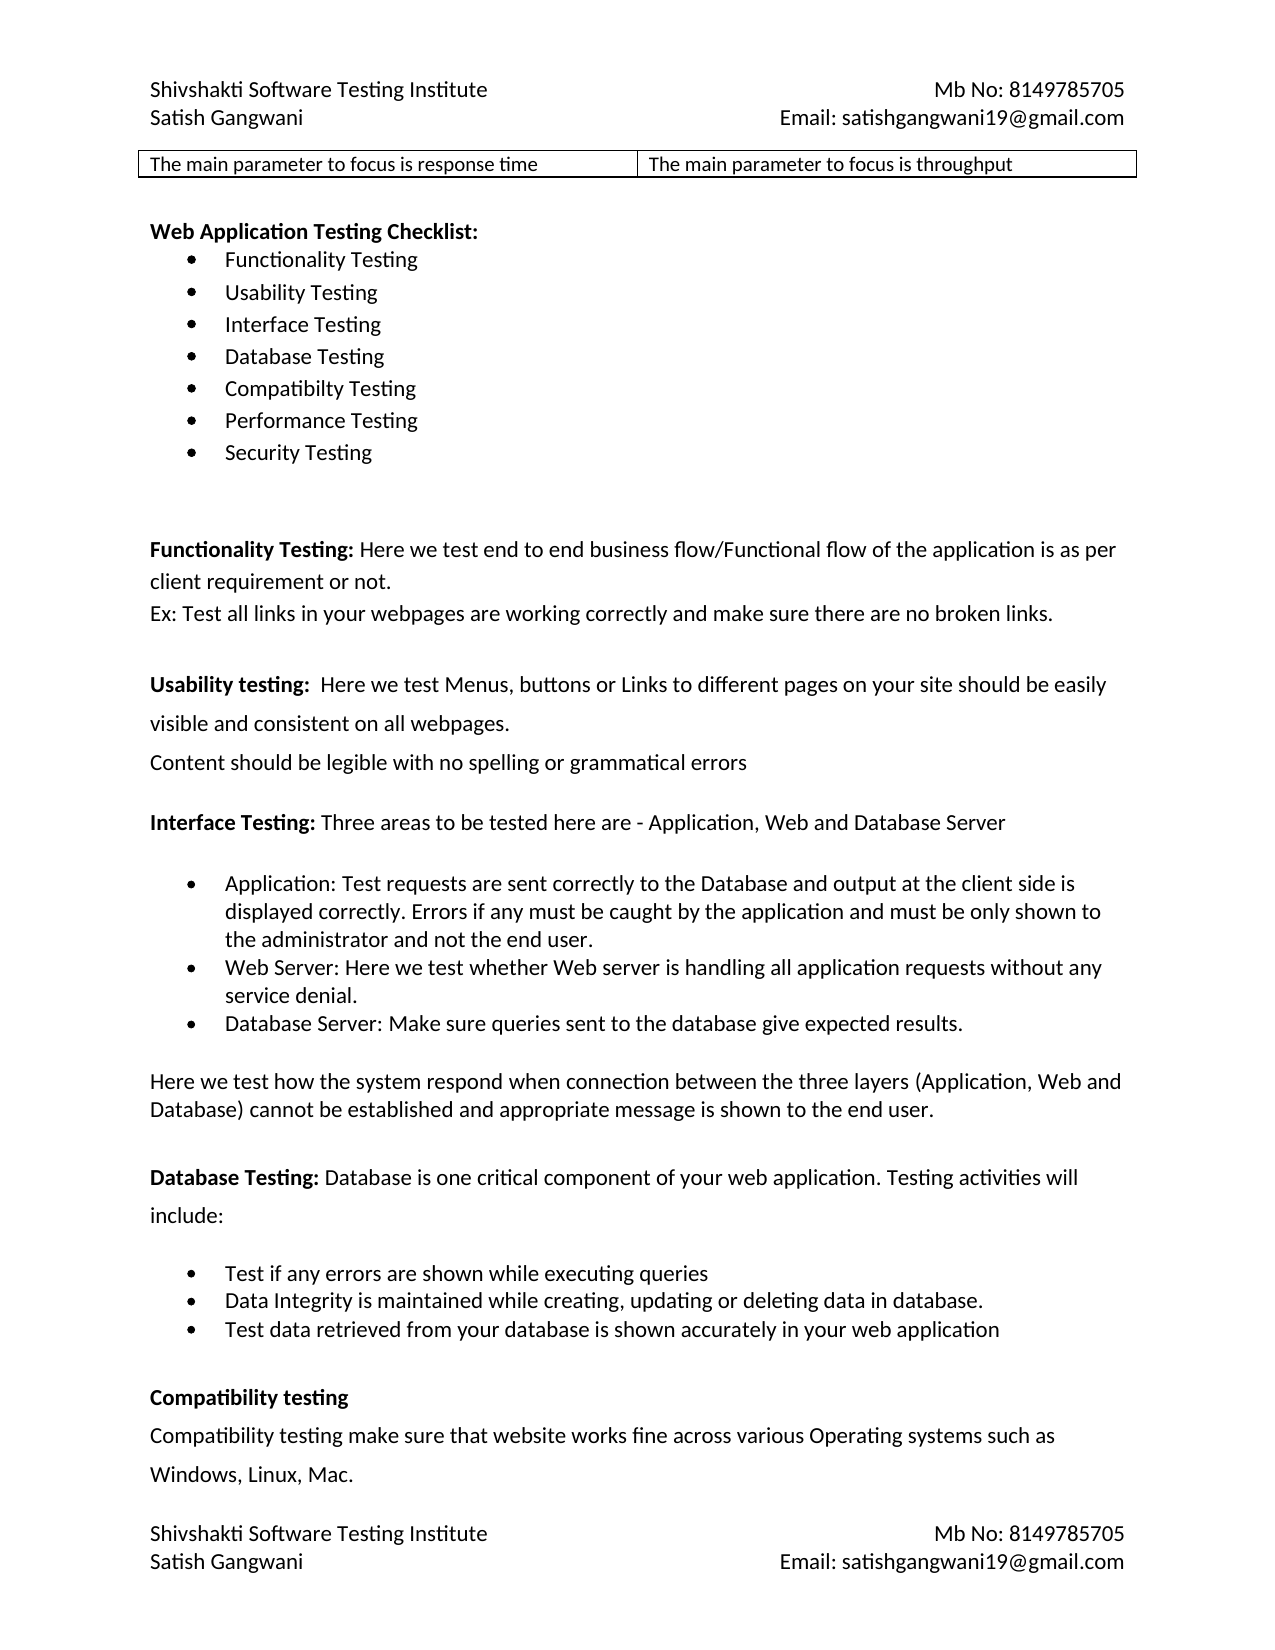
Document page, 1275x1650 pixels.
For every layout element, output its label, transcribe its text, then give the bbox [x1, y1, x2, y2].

subtitle Compatibility testing make sure that website works fine across various Operating systems such as Windows, Linux, Mac. [150, 1411, 1125, 1488]
list Interface Testing [187, 310, 1125, 338]
text Functionality Testing: Here we test end to end business flow/Functional flow of the application is as per client requirement or not. [150, 535, 1125, 595]
table_cell The main parameter to focus is throughput [638, 151, 1136, 176]
subtitle Usability testing: Here we test Menus, buttons or Links to different pages on your site should be easily visible and consistent on all webpages. [150, 660, 1125, 737]
list Security Testing [187, 438, 1125, 467]
list Database Testing [187, 342, 1125, 370]
list Application: Test requests are sent correctly to the Database and output at the client side is displayed correctly. Errors if any must be caught by the application and must be only shown to the administrator and not the end user. [187, 869, 1125, 953]
list Web Server: Here we test whether Web server is handling all application requests without any service denial. [187, 953, 1125, 1009]
text Interface Testing: Three areas to be tested here are - Application, Web and Database Server [150, 808, 1125, 836]
list Test data retrieved from your database is shown accurately in your web application [187, 1315, 1125, 1343]
table_cell The main parameter to focus is response time [139, 151, 637, 176]
list Compatibilty Testing [187, 374, 1125, 402]
list Web Application Testing Checklist: [150, 207, 1125, 245]
list Performance Testing [187, 406, 1125, 434]
subtitle Content should be legible with no spelling or grammatical errors [150, 737, 1125, 776]
text Here we test how the system respond when connection between the three layers (Application, Web and Database) cannot be established and appropriate message is shown to the end user. [150, 1067, 1125, 1123]
list Data Integrity is maintained while creating, updating or deleting data in database. [187, 1287, 1125, 1315]
text Ex: Test all links in your webpages are working correctly and make sure there are no broken links. [150, 599, 1125, 627]
list Database Server: Make sure queries sent to the database give expected results. [187, 1009, 1125, 1038]
list Test if any errors are shown while executing queries [187, 1259, 1125, 1287]
list Functionality Testing [187, 245, 1125, 273]
subtitle Database Testing: Database is one critical component of your web application. Testing activities will include: [150, 1152, 1125, 1229]
list Usability Testing [187, 278, 1125, 306]
subtitle Compatibility testing [150, 1372, 1125, 1411]
